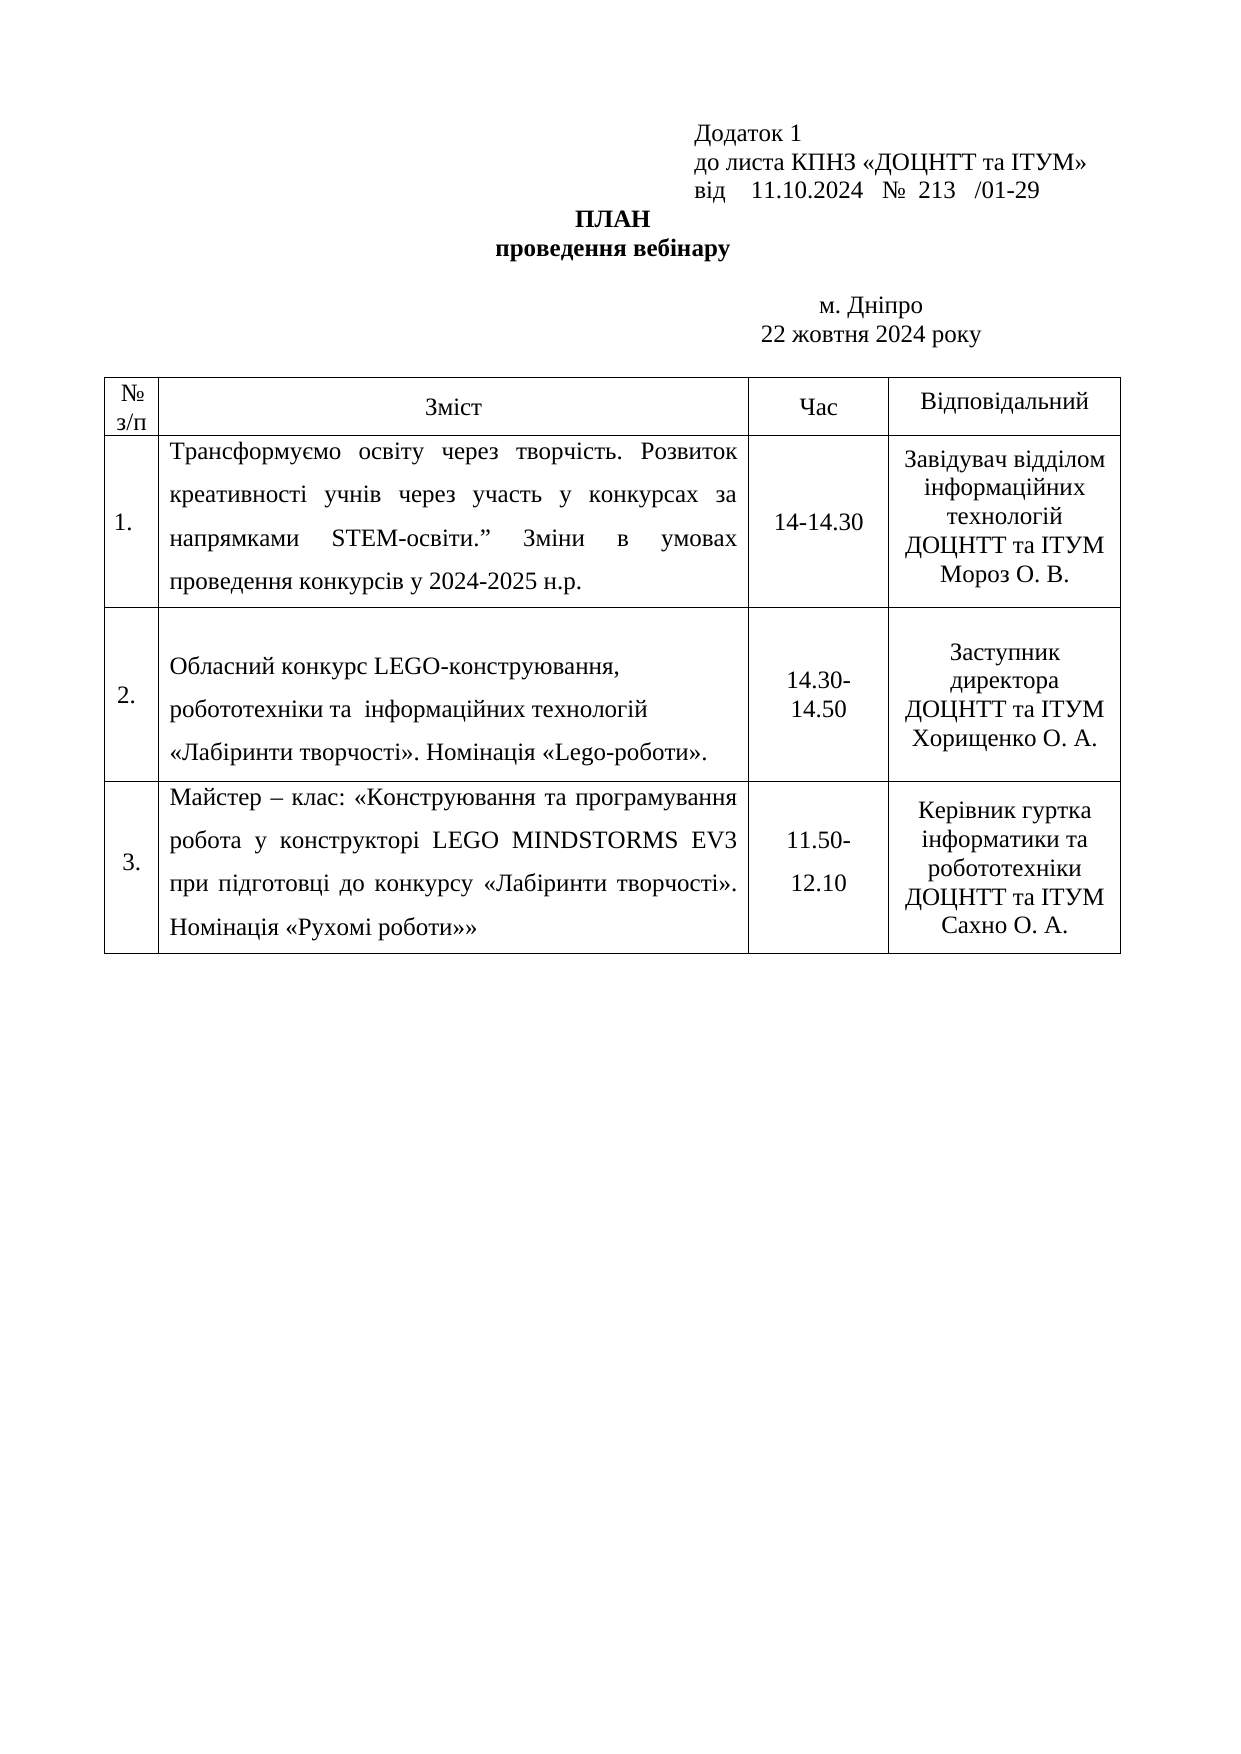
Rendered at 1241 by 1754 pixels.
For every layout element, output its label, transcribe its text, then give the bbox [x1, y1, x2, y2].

table_cell 14-14.30 [749, 436, 888, 607]
table_cell Заступник директора ДОЦНТТ та ІТУМ Хорищенко О. А. [889, 608, 1120, 781]
table_cell 1. [105, 436, 158, 607]
text м. Дніпро [516, 291, 1152, 319]
table_cell 3. [105, 782, 158, 952]
table_cell 11.50-12.10 [749, 782, 888, 952]
title ПЛАН [74, 204, 1152, 233]
text 22 жовтня 2024 року [516, 319, 1152, 348]
table_cell 14.30-14.50 [749, 608, 888, 781]
table_cell Трансформуємо освіту через творчість. Розвиток креативності учнів через участь у конкурсах за напрямками STEM-освіти.” Зміни в умовах проведення конкурсів у 2024-2025 н.р. [159, 436, 748, 607]
text Додаток 1 [694, 118, 1152, 147]
table_header Зміст [159, 378, 748, 435]
table_cell 2. [105, 608, 158, 781]
table_cell Майстер – клас: «Конструювання та програмування робота у конструкторі LEGO MINDSTORMS EV3 при підготовці до конкурсу «Лабіринти творчості». Номінація «Рухомі роботи»» [159, 782, 748, 952]
table_header № з/п [105, 378, 158, 435]
text від 11.10.2024 № 213 /01-29 [620, 176, 1152, 204]
table_header Час [749, 378, 888, 435]
table_header Відповідальний [889, 378, 1120, 435]
table_cell Керівник гуртка інформатики та робототехніки ДОЦНТТ та ІТУМ Сахно О. А. [889, 782, 1120, 952]
table_cell Обласний конкурс LEGO-конструювання, робототехніки та інформаційних технологій «Лабіринти творчості». Номінація «Lego-роботи». [159, 608, 748, 781]
table_cell Завідувач відділом інформаційних технологій ДОЦНТТ та ІТУМ Мороз О. В. [889, 436, 1120, 607]
text проведення вебінару [74, 233, 1152, 262]
text до листа КПНЗ «ДОЦНТТ та ІТУМ» [694, 147, 1152, 176]
